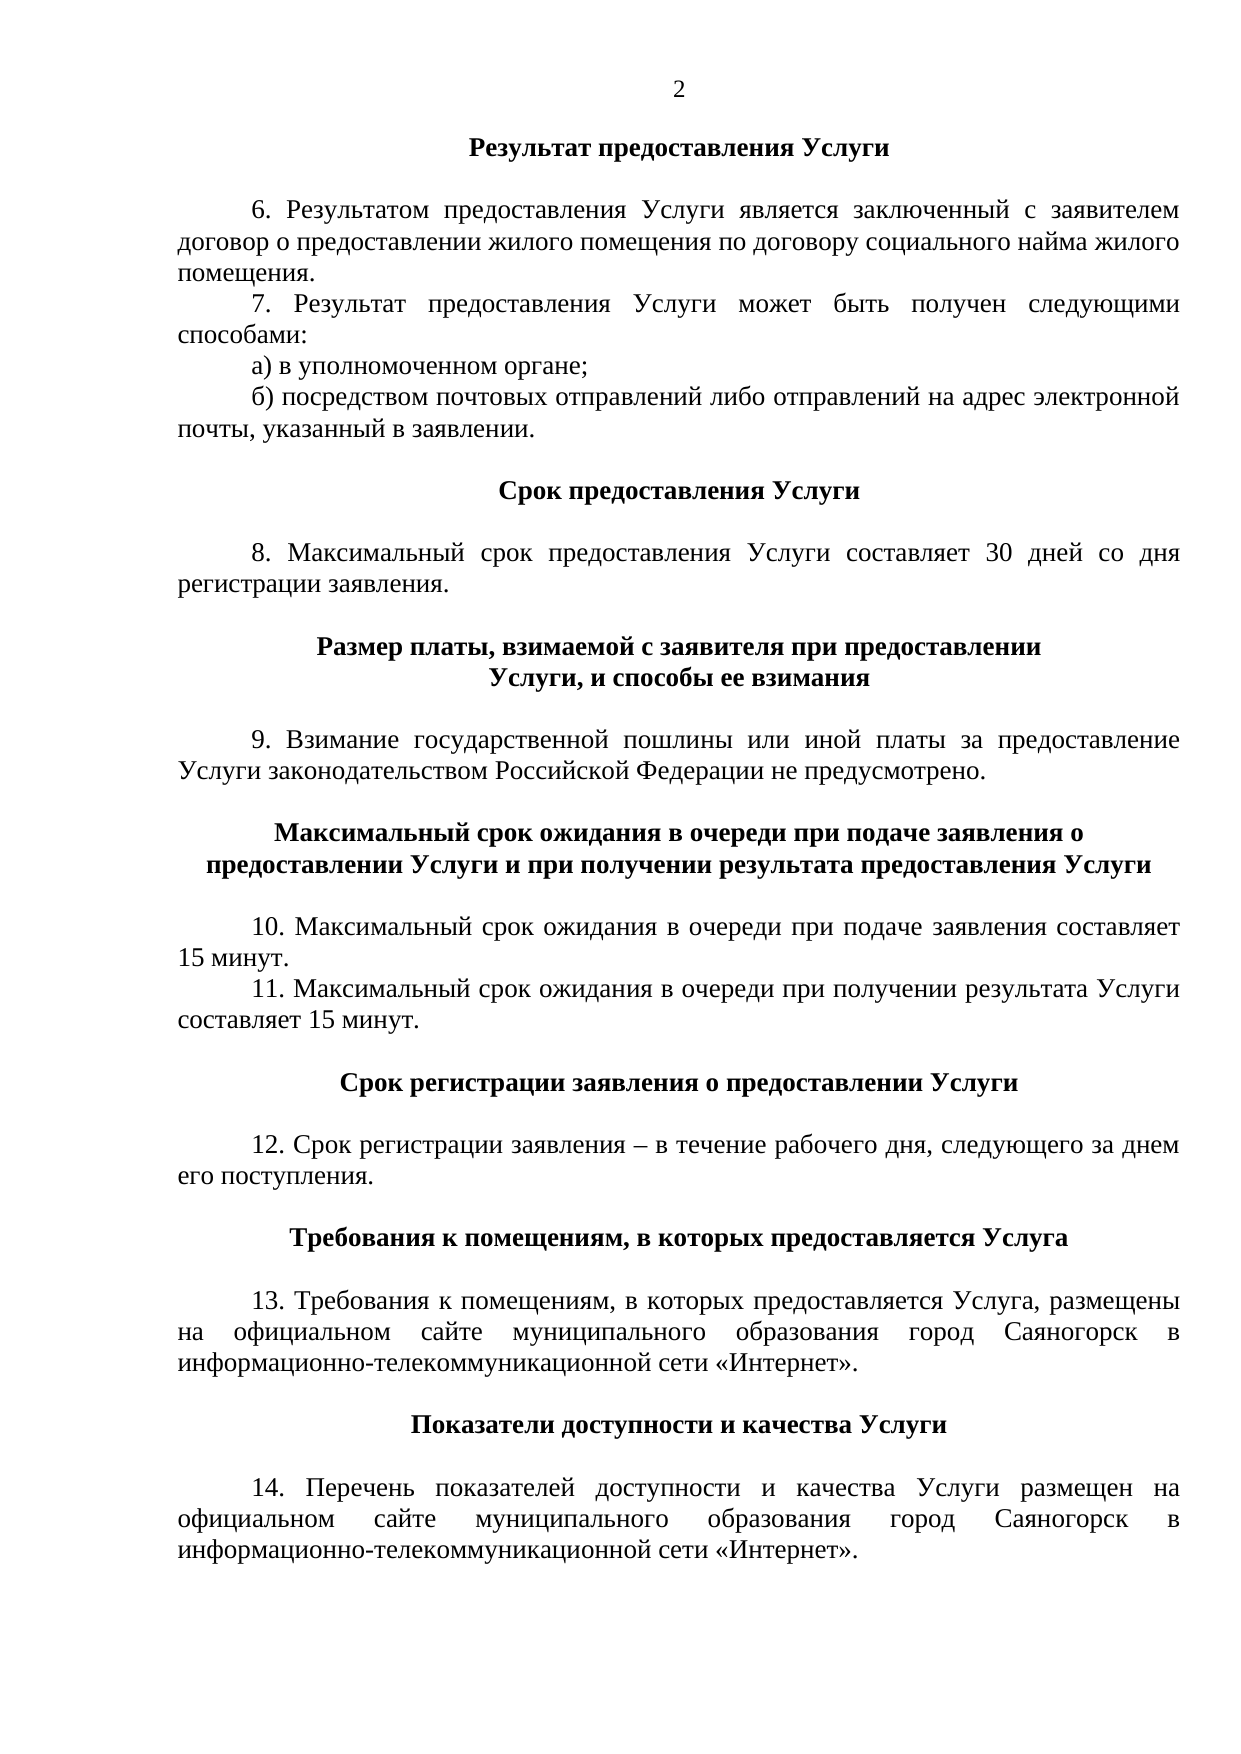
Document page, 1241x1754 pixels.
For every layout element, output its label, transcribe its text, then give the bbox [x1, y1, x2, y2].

text Услуги, и способы ее взимания [177, 661, 1181, 692]
text 9. Взимание государственной пошлины или иной платы за предоставление Услуги законодательством Российской Федерации не предусмотрено. [177, 723, 1181, 785]
text 12. Срок регистрации заявления – в течение рабочего дня, следующего за днем его поступления. [177, 1128, 1181, 1190]
text 6. Результатом предоставления Услуги является заключенный с заявителем договор о предоставлении жилого помещения по договору социального найма жилого помещения. [177, 194, 1181, 287]
text 8. Максимальный срок предоставления Услуги составляет 30 дней со дня регистрации заявления. [177, 536, 1181, 598]
text 10. Максимальный срок ожидания в очереди при подаче заявления составляет 15 минут. [177, 910, 1181, 972]
text Максимальный срок ожидания в очереди при подаче заявления о предоставлении Услуги и при получении результата предоставления Услуги [177, 817, 1181, 879]
text Срок регистрации заявления о предоставлении Услуги [177, 1066, 1181, 1097]
text Результат предоставления Услуги [177, 131, 1181, 162]
text Показатели доступности и качества Услуги [177, 1408, 1181, 1439]
text 14. Перечень показателей доступности и качества Услуги размещен на официальном сайте муниципального образования город Саяногорск в информационно-телекоммуникационной сети «Интернет». [177, 1471, 1181, 1564]
text 11. Максимальный срок ожидания в очереди при получении результата Услуги составляет 15 минут. [177, 972, 1181, 1034]
text Срок предоставления Услуги [177, 474, 1181, 505]
text б) посредством почтовых отправлений либо отправлений на адрес электронной почты, указанный в заявлении. [177, 381, 1181, 443]
text 7. Результат предоставления Услуги может быть получен следующими способами: [177, 287, 1181, 349]
text Размер платы, взимаемой с заявителя при предоставлении [177, 630, 1181, 661]
text 13. Требования к помещениям, в которых предоставляется Услуга, размещены на официальном сайте муниципального образования город Саяногорск в информационно-телекоммуникационной сети «Интернет». [177, 1284, 1181, 1377]
text а) в уполномоченном органе; [177, 349, 1181, 381]
text Требования к помещениям, в которых предоставляется Услуга [177, 1221, 1181, 1253]
